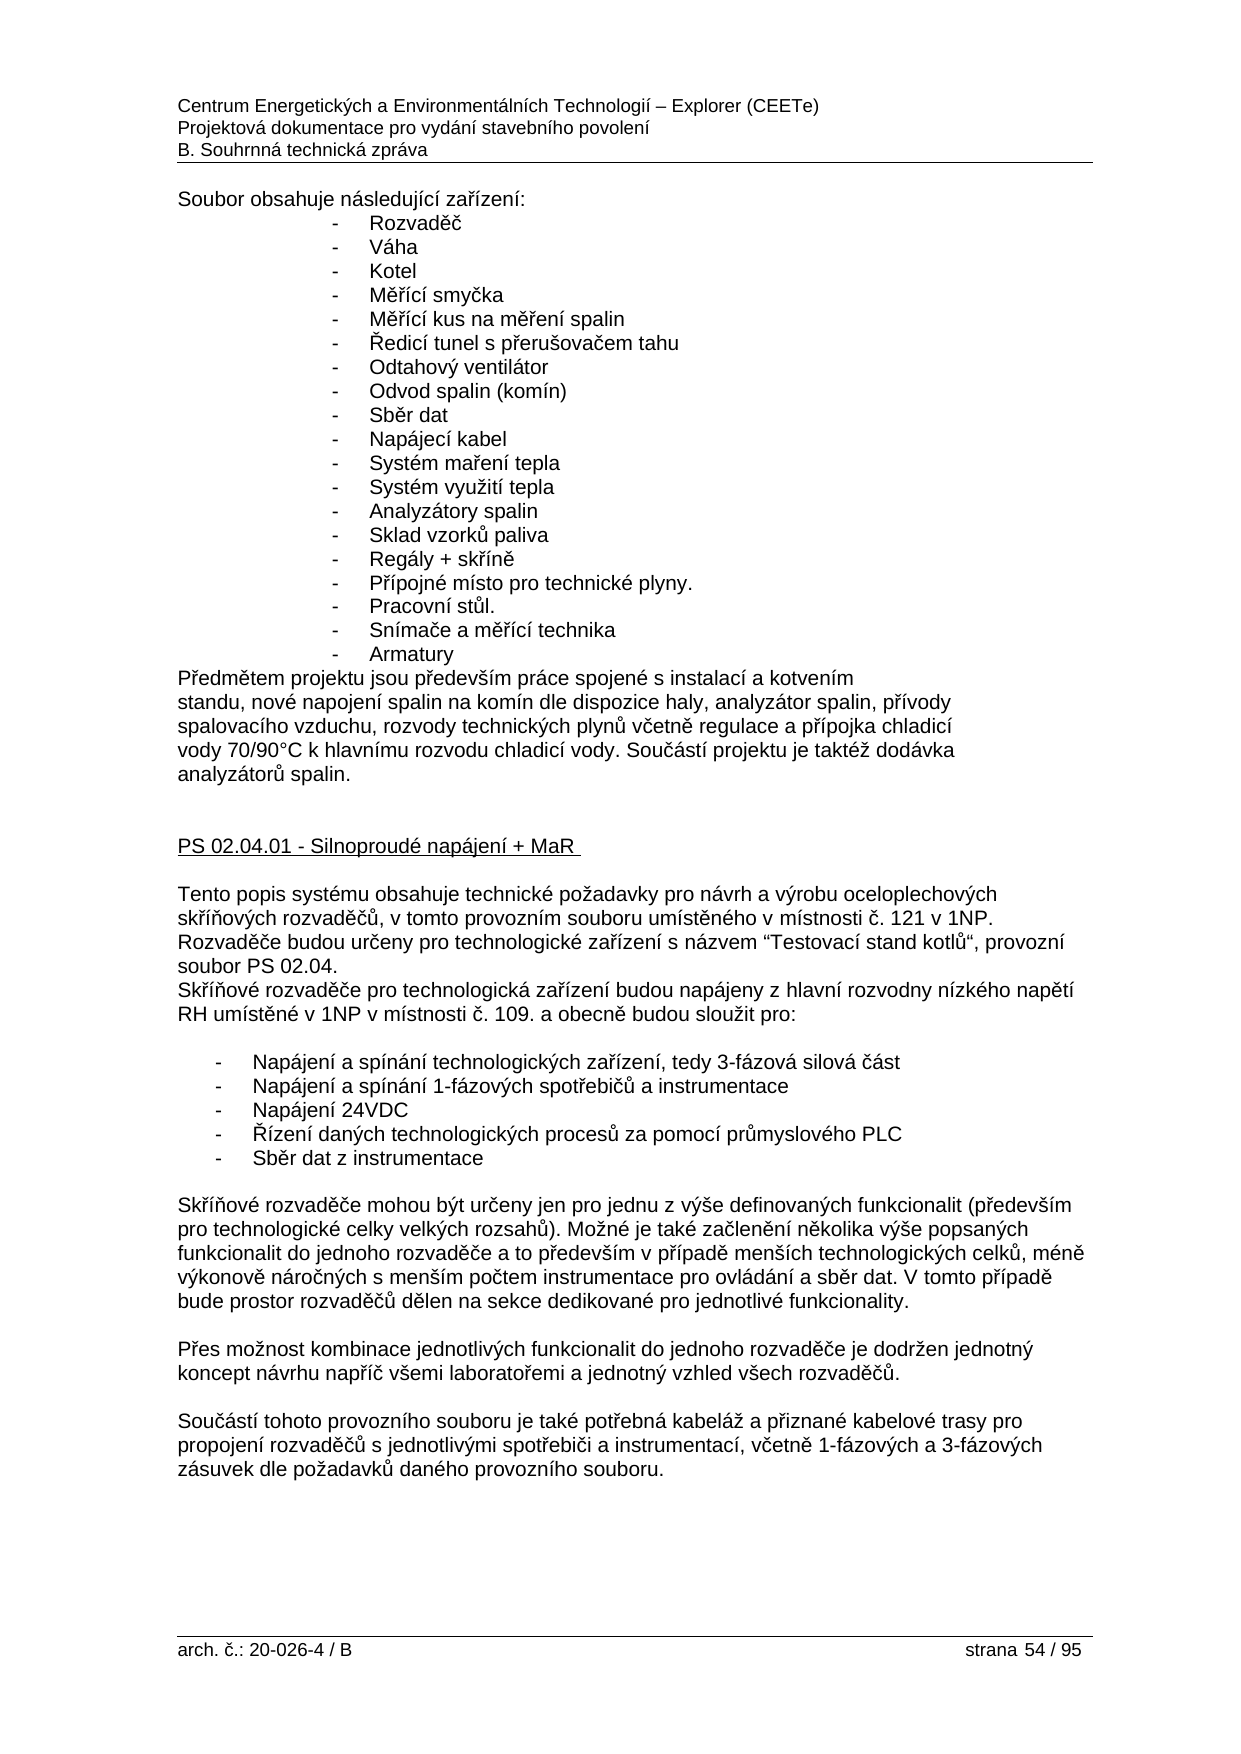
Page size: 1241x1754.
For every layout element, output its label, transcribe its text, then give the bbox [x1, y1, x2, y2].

list Řízení daných technologických procesů za pomocí průmyslového PLC [215, 1121, 1093, 1145]
list Přípojné místo pro technické plyny. [332, 570, 1093, 594]
list Napájení a spínání 1-fázových spotřebičů a instrumentace [215, 1073, 1093, 1097]
text Součástí tohoto provozního souboru je také potřebná kabeláž a přiznané kabelové trasy pro propojení rozvaděčů s jednotlivými spotřebiči a instrumentací, včetně 1-fázových a 3-fázových zásuvek dle požadavků daného provozního souboru. [177, 1409, 1093, 1481]
list Systém využití tepla [332, 474, 1093, 498]
list Odvod spalin (komín) [332, 379, 1093, 403]
text Skříňové rozvaděče mohou být určeny jen pro jednu z výše definovaných funkcionalit (především pro technologické celky velkých rozsahů). Možné je také začlenění několika výše popsaných funkcionalit do jednoho rozvaděče a to především v případě menších technologických celků, méně výkonově náročných s menším počtem instrumentace pro ovládání a sběr dat. V tomto případě bude prostor rozvaděčů dělen na sekce dedikované pro jednotlivé funkcionality. [177, 1193, 1093, 1313]
list Napájení 24VDC [215, 1097, 1093, 1121]
list Sklad vzorků paliva [332, 522, 1093, 546]
text PS 02.04.01 - Silnoproudé napájení + MaR [177, 834, 1093, 858]
list Měřící kus na měření spalin [332, 307, 1093, 331]
text Tento popis systému obsahuje technické požadavky pro návrh a výrobu oceloplechových skříňových rozvaděčů, v tomto provozním souboru umístěného v místnosti č. 121 v 1NP. Rozvaděče budou určeny pro technologické zařízení s názvem “Testovací stand kotlů“, provozní soubor PS 02.04. [177, 882, 1093, 978]
list Odtahový ventilátor [332, 355, 1093, 379]
list Systém maření tepla [332, 451, 1093, 474]
list Napájecí kabel [332, 427, 1093, 451]
list Měřící smyčka [332, 283, 1093, 307]
list Napájení a spínání technologických zařízení, tedy 3-fázová silová část [215, 1049, 1093, 1073]
text analyzátorů spalin. [177, 762, 1093, 786]
list Pracovní stůl. [332, 594, 1093, 618]
list Kotel [332, 259, 1093, 283]
list Váha [332, 235, 1093, 259]
list Armatury [332, 642, 1093, 666]
list Ředicí tunel s přerušovačem tahu [332, 331, 1093, 355]
list Rozvaděč [332, 211, 1093, 235]
list Analyzátory spalin [332, 498, 1093, 522]
list Sběr dat z instrumentace [215, 1145, 1093, 1169]
list Snímače a měřící technika [332, 618, 1093, 642]
text vody 70/90°C k hlavnímu rozvodu chladicí vody. Součástí projektu je taktéž dodávka [177, 738, 1093, 762]
text Skříňové rozvaděče pro technologická zařízení budou napájeny z hlavní rozvodny nízkého napětí RH umístěné v 1NP v místnosti č. 109. a obecně budou sloužit pro: [177, 978, 1093, 1026]
text Přes možnost kombinace jednotlivých funkcionalit do jednoho rozvaděče je dodržen jednotný koncept návrhu napříč všemi laboratořemi a jednotný vzhled všech rozvaděčů. [177, 1337, 1093, 1385]
list Sběr dat [332, 403, 1093, 427]
list Regály + skříně [332, 546, 1093, 570]
text standu, nové napojení spalin na komín dle dispozice haly, analyzátor spalin, přívody [177, 690, 1093, 714]
text Soubor obsahuje následující zařízení: [177, 187, 1093, 211]
text spalovacího vzduchu, rozvody technických plynů včetně regulace a přípojka chladicí [177, 714, 1093, 738]
text Předmětem projektu jsou především práce spojené s instalací a kotvením [177, 666, 1093, 690]
